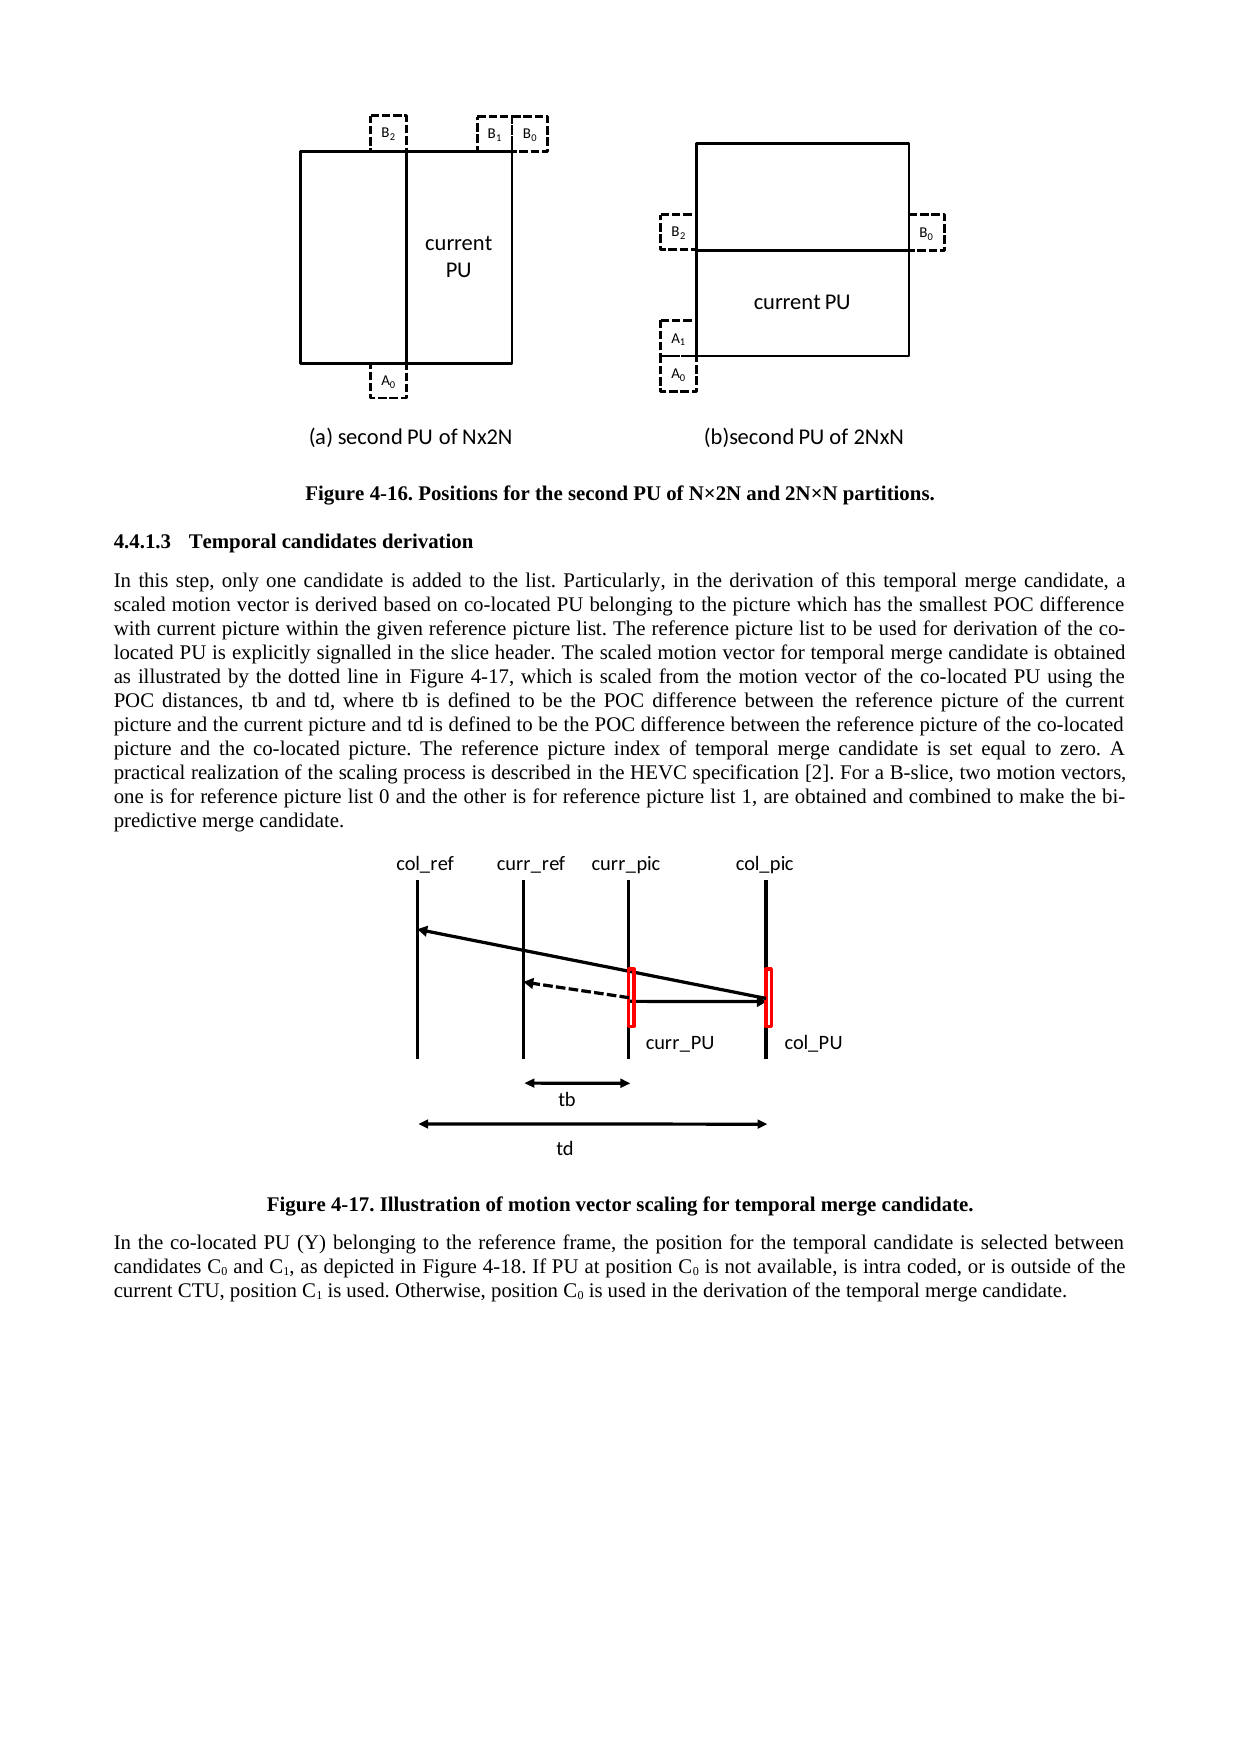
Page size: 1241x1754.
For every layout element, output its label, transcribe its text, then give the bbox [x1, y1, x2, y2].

subtitle Temporal candidates derivation [113, 529, 1127, 553]
